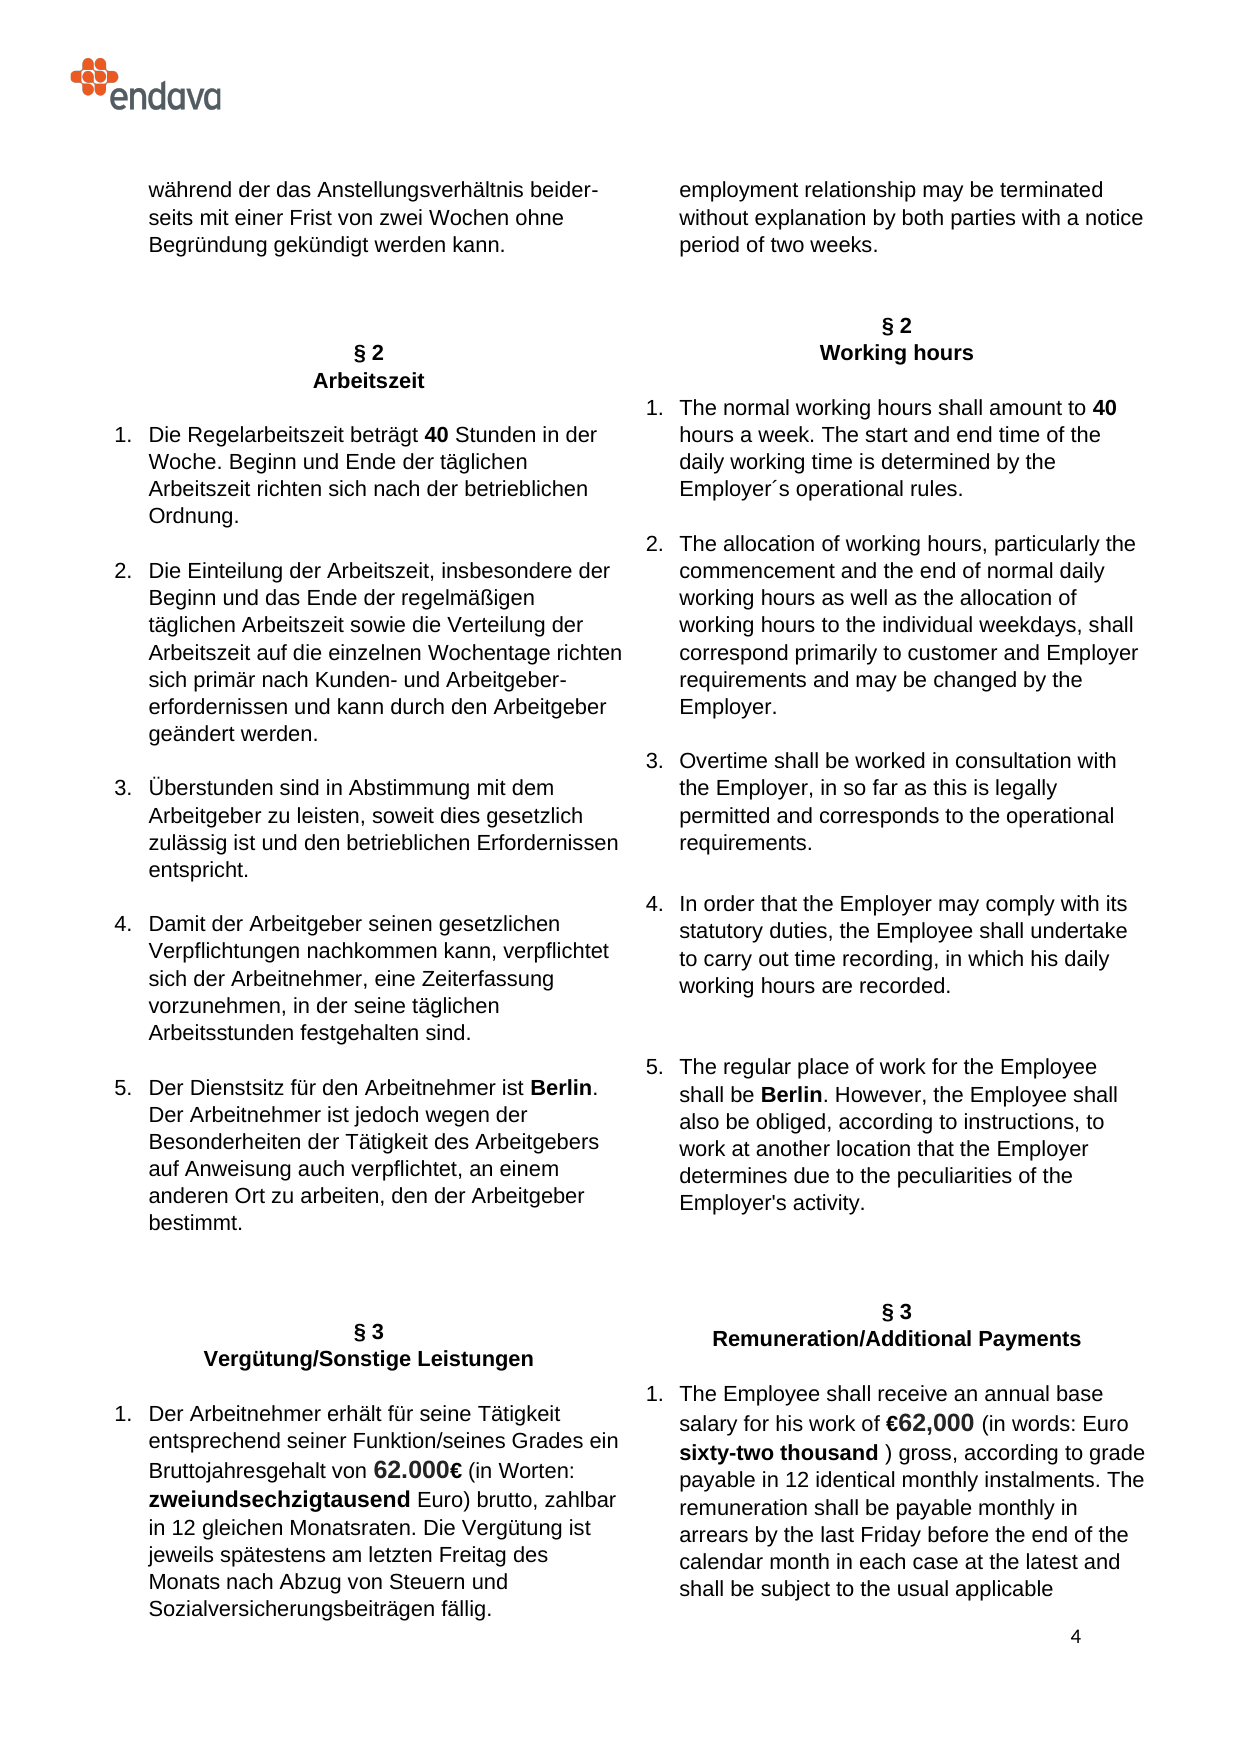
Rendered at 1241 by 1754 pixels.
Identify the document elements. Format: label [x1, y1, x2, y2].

table_header [103, 177, 634, 1623]
picture [70, 58, 221, 110]
table_header [634, 177, 1159, 1623]
